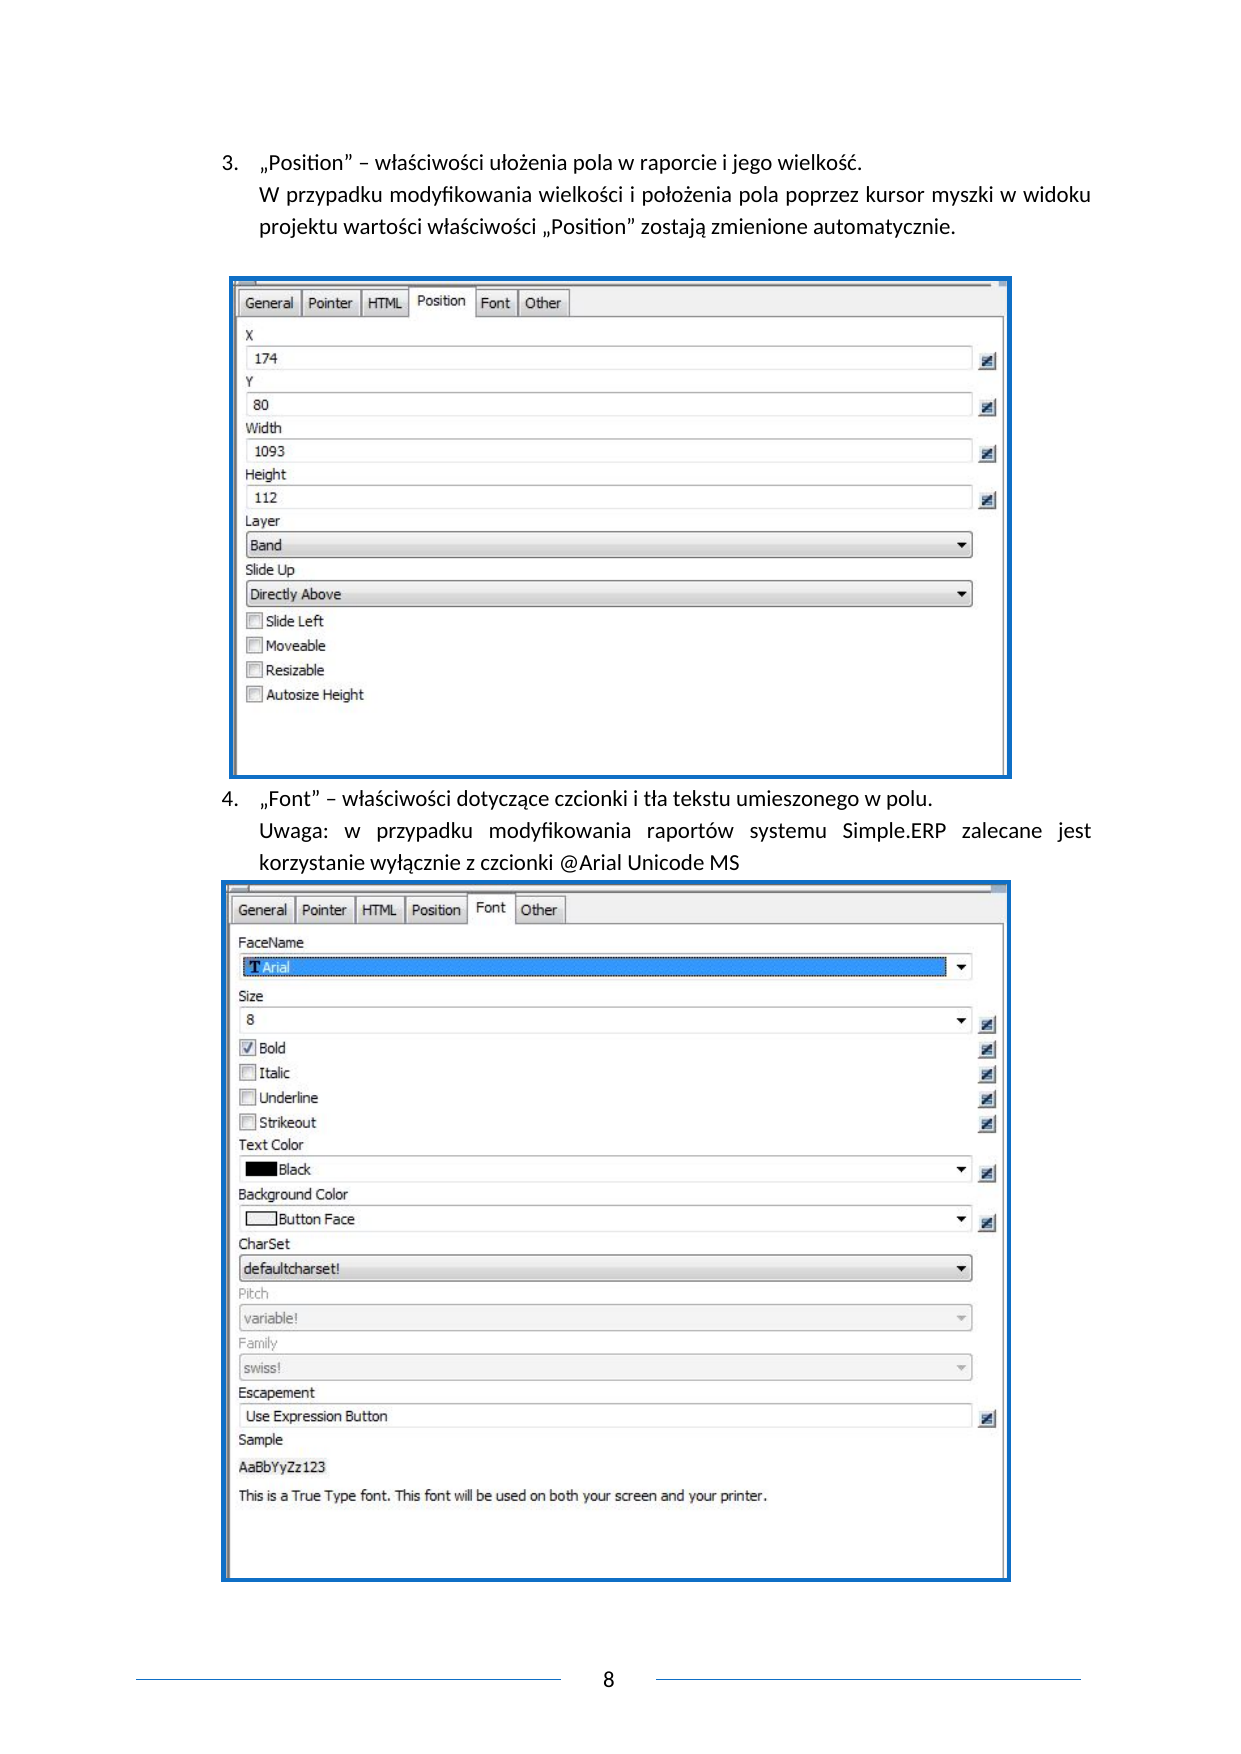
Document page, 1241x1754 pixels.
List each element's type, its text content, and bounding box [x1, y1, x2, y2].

list „Position” – właściwości ułożenia pola w raporcie i jego wielkość. [221, 148, 1093, 176]
list Uwaga: w przypadku modyfikowania raportów systemu Simple.ERP zalecane jest korzystanie wyłącznie z czcionki @Arial Unicode MS [259, 816, 1093, 876]
list W przypadku modyfikowania wielkości i położenia pola poprzez kursor myszki w widoku projektu wartości właściwości „Position” zostają zmienione automatycznie. [259, 180, 1093, 240]
picture [226, 884, 1007, 1578]
picture [233, 281, 1007, 775]
list „Font” – właściwości dotyczące czcionki i tła tekstu umieszonego w polu. [221, 784, 1093, 812]
